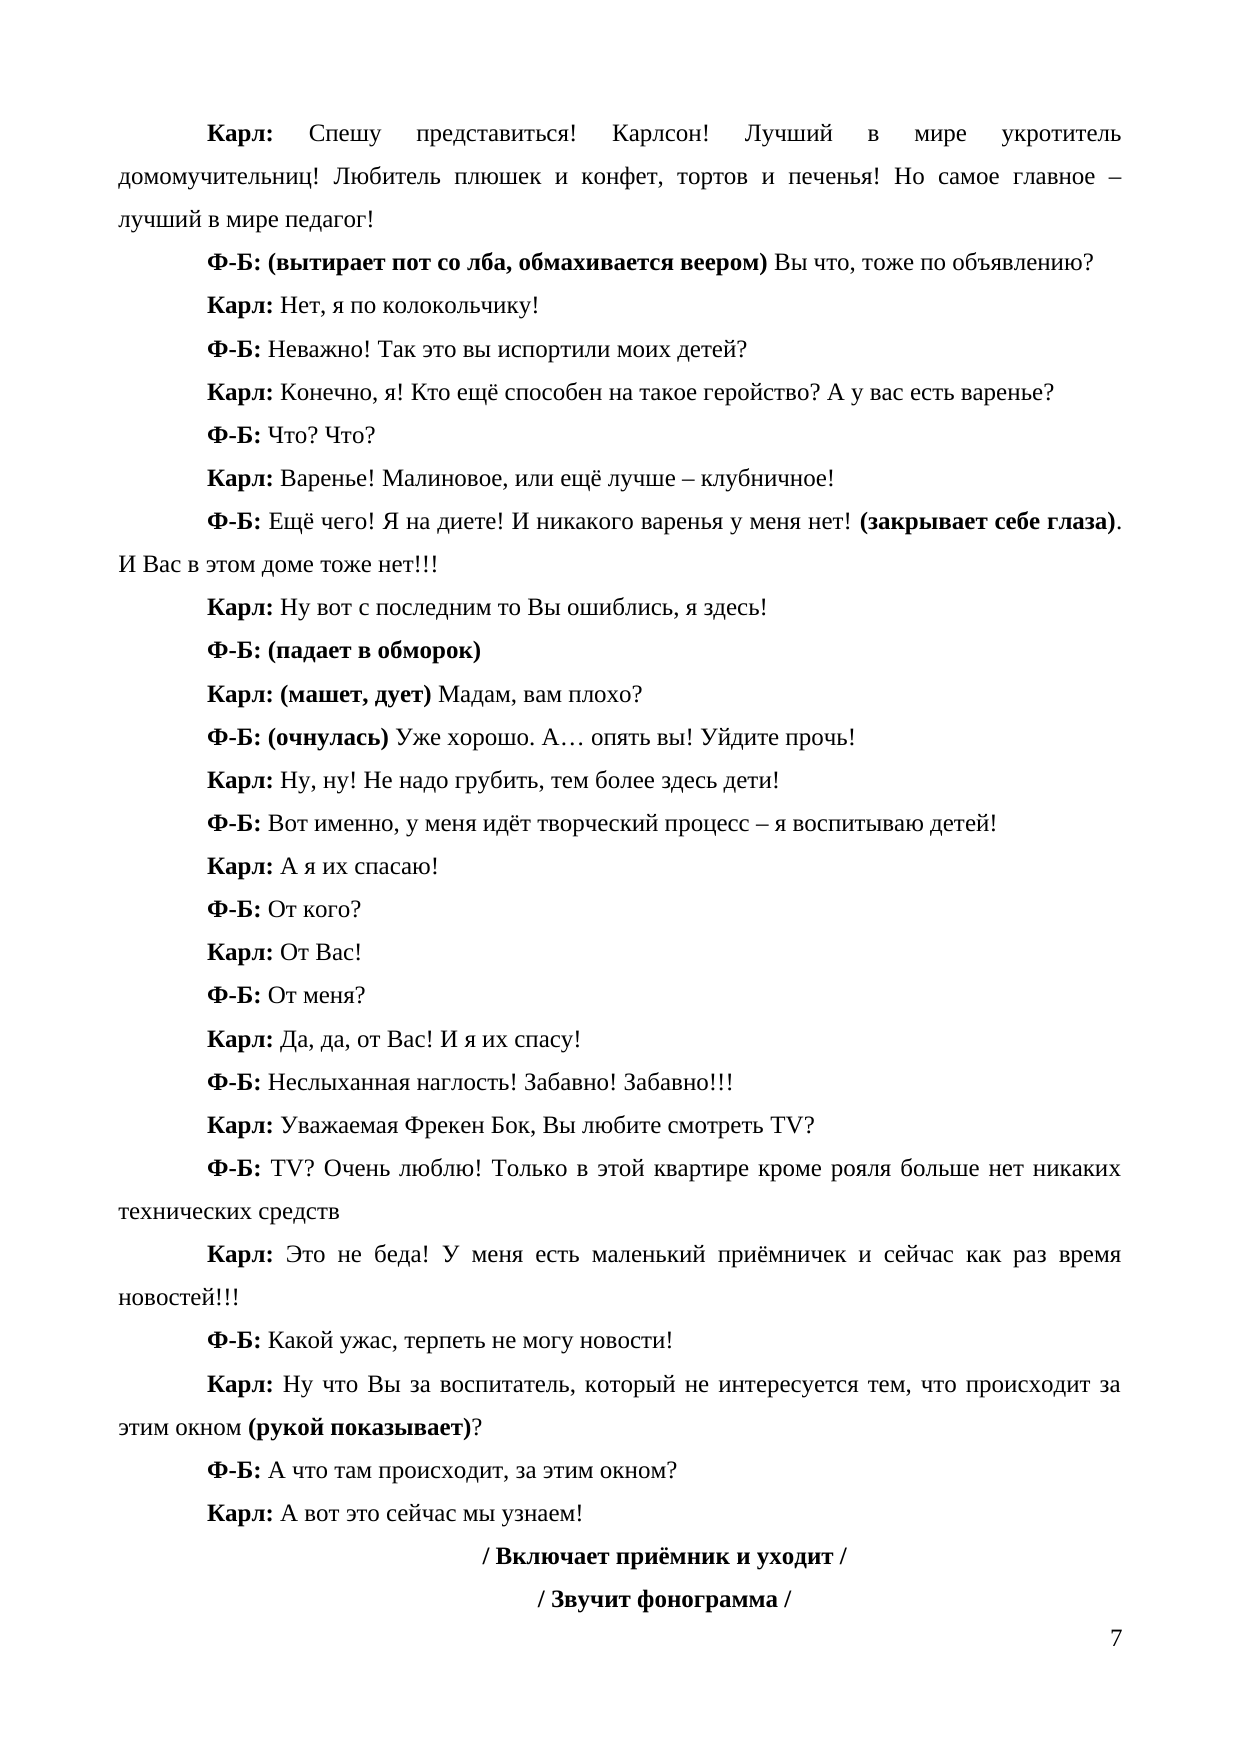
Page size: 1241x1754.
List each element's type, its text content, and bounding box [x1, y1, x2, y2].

text Ф-Б: (вытирает пот со лба, обмахивается веером) Вы что, тоже по объявлению? [118, 247, 1122, 276]
text Ф-Б: Какой ужас, терпеть не могу новости! [118, 1326, 1122, 1354]
text Карл: Ну, ну! Не надо грубить, тем более здесь дети! [118, 765, 1122, 794]
text Карл: Ну что Вы за воспитатель, который не интересуется тем, что происходит за этим окном (рукой показывает)? [118, 1369, 1122, 1441]
text Ф-Б: Вот именно, у меня идёт творческий процесс – я воспитываю детей! [118, 808, 1122, 837]
text Карл: Конечно, я! Кто ещё способен на такое геройство? А у вас есть варенье? [118, 377, 1122, 406]
text Карл: Ну вот с последним то Вы ошиблись, я здесь! [118, 592, 1122, 621]
text Карл: Это не беда! У меня есть маленький приёмничек и сейчас как раз время новостей!!! [118, 1239, 1122, 1311]
text Карл: Спешу представиться! Карлсон! Лучший в мире укротитель домомучительниц! Любитель плюшек и конфет, тортов и печенья! Но самое главное – лучший в мире педагог! [118, 118, 1122, 233]
text Карл: А я их спасаю! [118, 851, 1122, 880]
text Карл: Да, да, от Вас! И я их спасу! [118, 1024, 1122, 1052]
text Карл: Уважаемая Фрекен Бок, Вы любите смотреть TV? [118, 1110, 1122, 1139]
text Ф-Б: Неважно! Так это вы испортили моих детей? [118, 334, 1122, 362]
text Карл: От Вас! [118, 937, 1122, 966]
text Ф-Б: Неслыханная наглость! Забавно! Забавно!!! [118, 1067, 1122, 1096]
text Карл: А вот это сейчас мы узнаем! [118, 1498, 1122, 1527]
text Ф-Б: Что? Что? [118, 420, 1122, 449]
text Ф-Б: TV? Очень люблю! Только в этой квартире кроме рояля больше нет никаких технических средств [118, 1153, 1122, 1225]
text Ф-Б: (очнулась) Уже хорошо. А… опять вы! Уйдите прочь! [118, 722, 1122, 751]
text Ф-Б: (падает в обморок) [118, 636, 1122, 664]
text Ф-Б: А что там происходит, за этим окном? [118, 1455, 1122, 1484]
text Ф-Б: От кого? [118, 894, 1122, 923]
text Ф-Б: Ещё чего! Я на диете! И никакого варенья у меня нет! (закрывает себе глаза). И Вас в этом доме тоже нет!!! [118, 506, 1122, 578]
text Карл: (машет, дует) Мадам, вам плохо? [118, 679, 1122, 707]
text / Включает приёмник и уходит / [118, 1541, 1122, 1570]
text Ф-Б: От меня? [118, 981, 1122, 1009]
text / Звучит фонограмма / [118, 1584, 1122, 1613]
text Карл: Варенье! Малиновое, или ещё лучше – клубничное! [118, 463, 1122, 492]
text Карл: Нет, я по колокольчику! [118, 291, 1122, 319]
